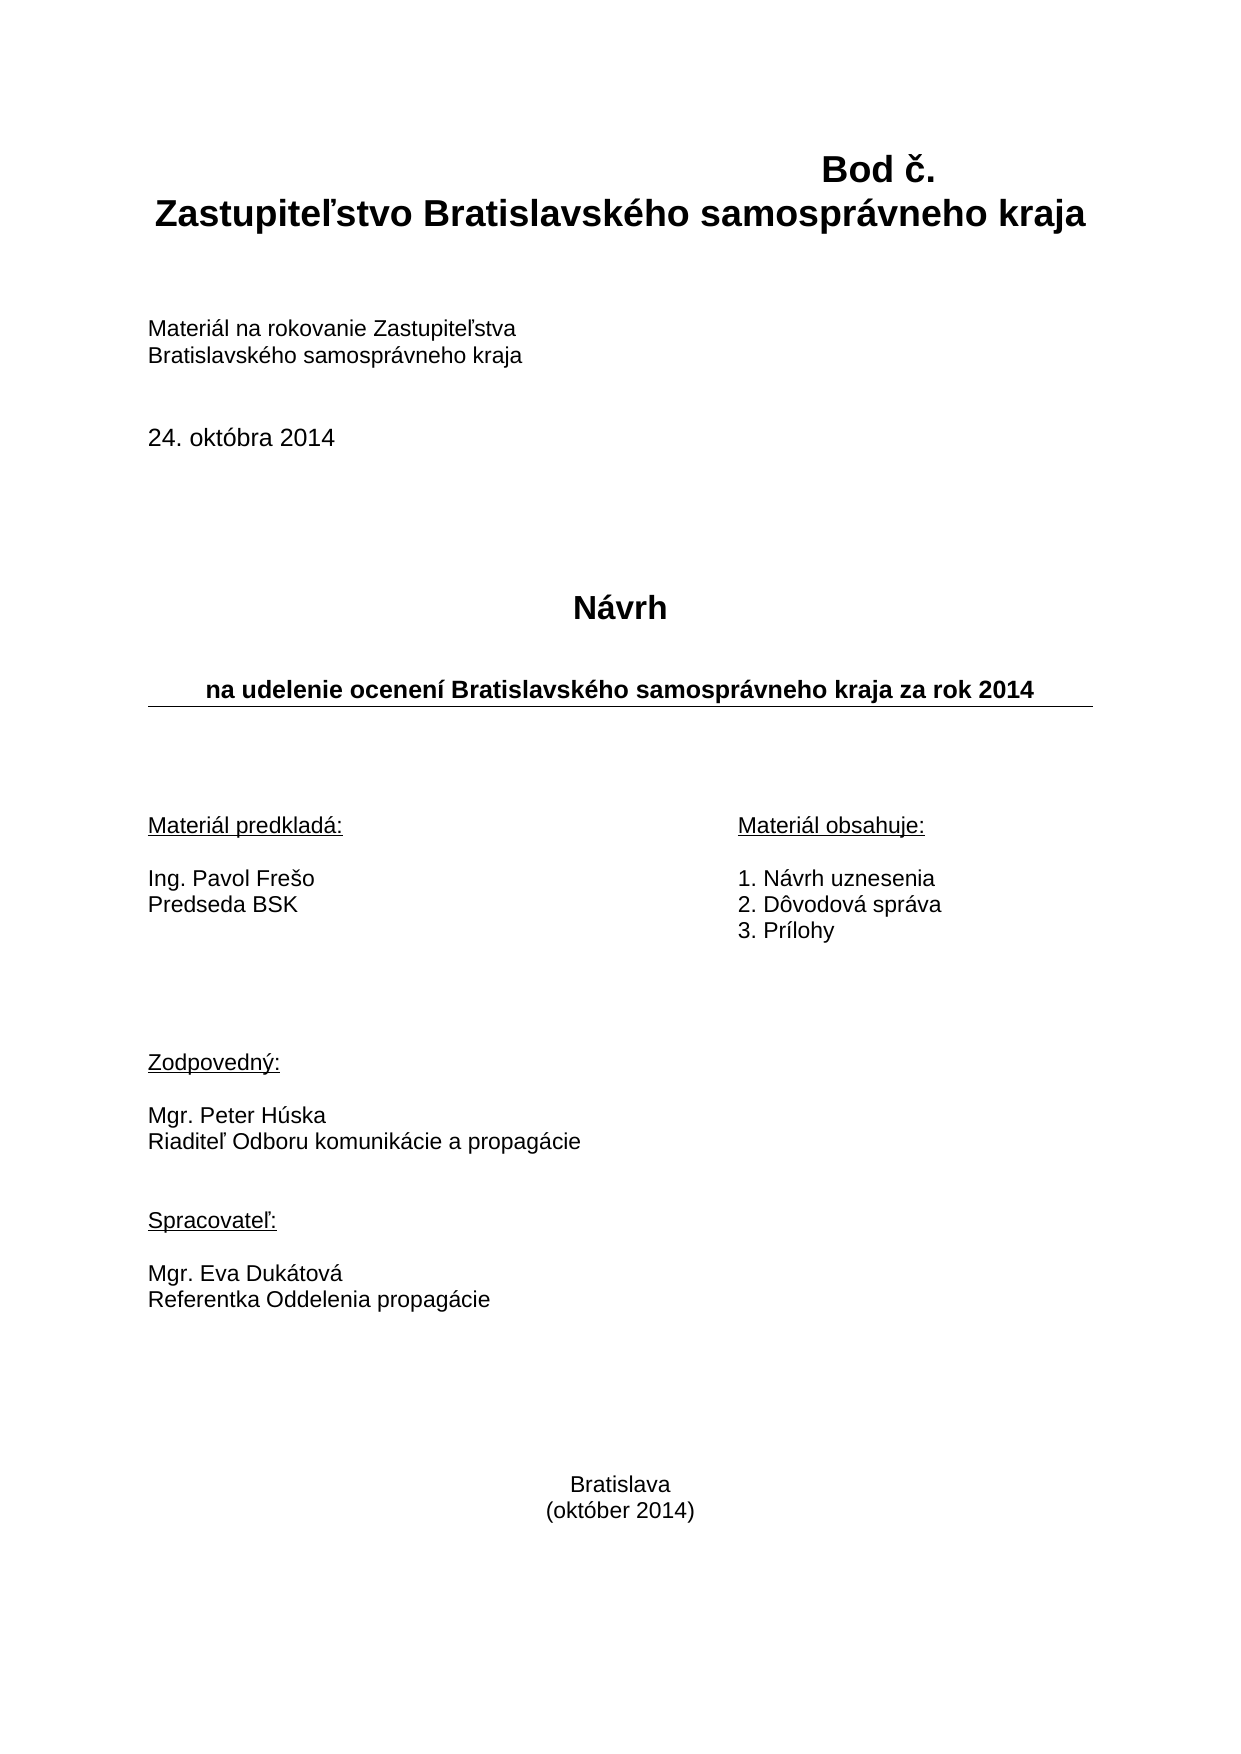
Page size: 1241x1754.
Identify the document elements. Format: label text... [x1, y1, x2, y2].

text Zastupiteľstvo Bratislavského samosprávneho kraja [148, 191, 1093, 234]
text Referentka Oddelenia propagácie [148, 1286, 1093, 1313]
text Riaditeľ Odboru komunikácie a propagácie [148, 1128, 1093, 1155]
text Materiál na rokovanie Zastupiteľstva [148, 315, 1093, 342]
text na udelenie ocenení Bratislavského samosprávneho kraja za rok 2014 [148, 675, 1093, 706]
text Predseda BSK 2. Dôvodová správa [148, 891, 1093, 917]
text Mgr. Peter Húska [148, 1102, 1093, 1128]
text 3. Prílohy [148, 917, 1093, 944]
text Bod č. [148, 148, 1093, 191]
text 24. októbra 2014 [148, 423, 1093, 452]
text Mgr. Eva Dukátová [148, 1260, 1093, 1286]
text Návrh [148, 588, 1093, 627]
text Zodpovedný: [148, 1049, 1093, 1076]
text Ing. Pavol Frešo 1. Návrh uznesenia [148, 865, 1093, 891]
text Spracovateľ: [148, 1207, 1093, 1234]
text Materiál predkladá: Materiál obsahuje: [148, 812, 1093, 838]
text (október 2014) [148, 1497, 1093, 1524]
text Bratislavského samosprávneho kraja [148, 342, 1093, 368]
text Bratislava [148, 1471, 1093, 1497]
